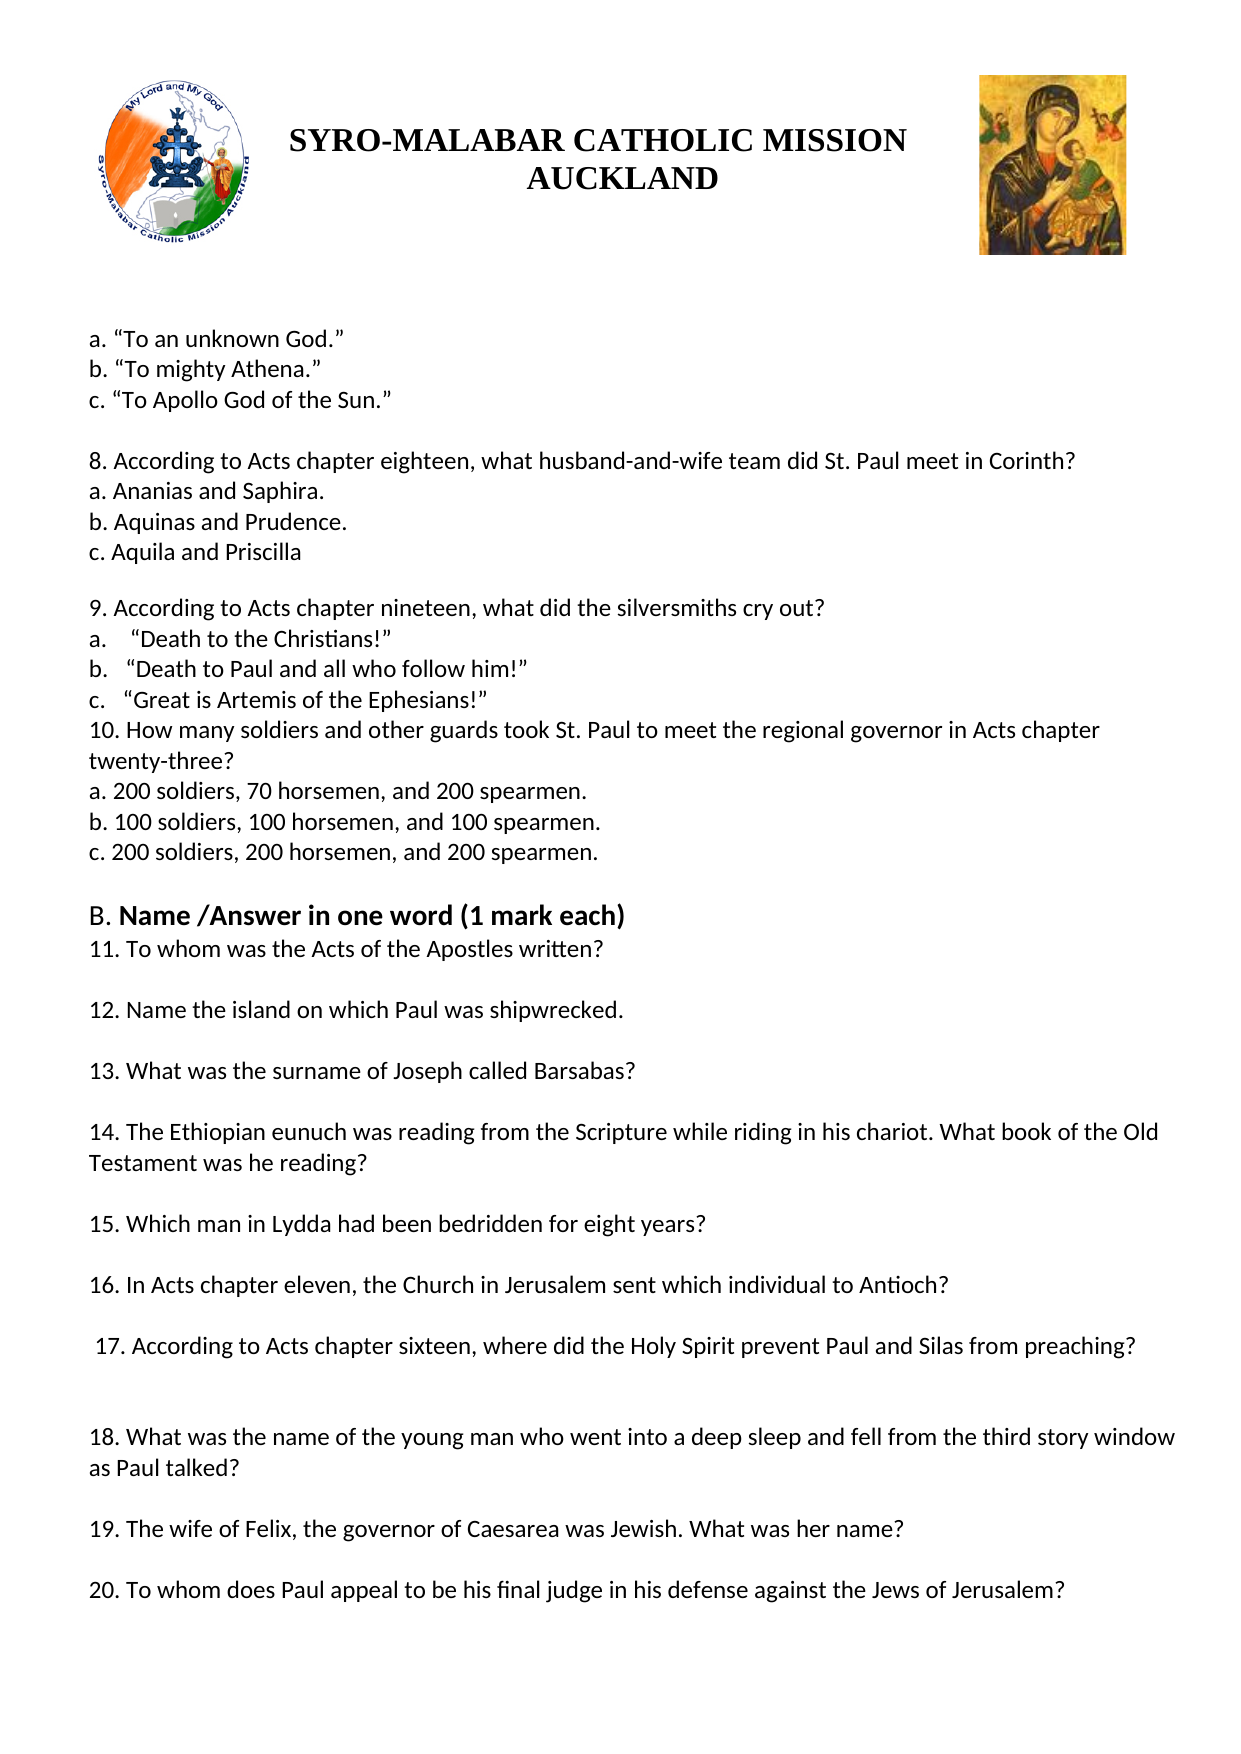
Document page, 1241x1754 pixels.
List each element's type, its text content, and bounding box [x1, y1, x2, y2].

text 10. How many soldiers and other guards took St. Paul to meet the regional governor in Acts chapter twenty-three? [89, 714, 1181, 775]
text B. Name /Answer in one word (1 mark each) [89, 897, 1181, 933]
text 14. The Ethiopian eunuch was reading from the Scripture while riding in his chariot. What book of the Old Testament was he reading? [89, 1116, 1181, 1177]
text b. 100 soldiers, 100 horsemen, and 100 spearmen. [89, 806, 1181, 836]
text 16. In Acts chapter eleven, the Church in Jerusalem sent which individual to Antioch? [89, 1269, 1181, 1299]
text 12. Name the island on which Paul was shipwrecked. [89, 994, 1181, 1024]
text 15. Which man in Lydda had been bedridden for eight years? [89, 1208, 1181, 1238]
text 17. According to Acts chapter sixteen, where did the Holy Spirit prevent Paul and Silas from preaching? [89, 1330, 1181, 1360]
text 11. To whom was the Acts of the Apostles written? [89, 933, 1181, 963]
text 20. To whom does Paul appeal to be his final judge in his defense against the Jews of Jerusalem? [89, 1574, 1181, 1604]
text 18. What was the name of the young man who went into a deep sleep and fell from the third story window as Paul talked? [89, 1421, 1181, 1482]
text 19. The wife of Felix, the governor of Caesarea was Jewish. What was her name? [89, 1513, 1181, 1543]
text b. “Death to Paul and all who follow him!” [89, 653, 1181, 684]
text b. Aquinas and Prudence. [89, 506, 1181, 536]
text 8. According to Acts chapter eighteen, what husband-and-wife team did St. Paul meet in Corinth? [89, 445, 1181, 475]
text a. “To an unknown God.” [89, 323, 1181, 353]
text a. Ananias and Saphira. [89, 475, 1181, 506]
text c. “Great is Artemis of the Ephesians!” [89, 684, 1181, 714]
text c. Aquila and Priscilla [89, 536, 1181, 567]
text a. 200 soldiers, 70 horsemen, and 200 spearmen. [89, 775, 1181, 806]
picture [88, 75, 255, 249]
text 13. What was the surname of Joseph called Barsabas? [89, 1055, 1181, 1086]
text c. 200 soldiers, 200 horsemen, and 200 spearmen. [89, 836, 1181, 867]
picture [979, 75, 1127, 255]
text a. “Death to the Christians!” [89, 623, 1181, 653]
text b. “To mighty Athena.” [89, 353, 1181, 384]
text 9. According to Acts chapter nineteen, what did the silversmiths cry out? [89, 592, 1181, 623]
text c. “To Apollo God of the Sun.” [89, 384, 1181, 414]
